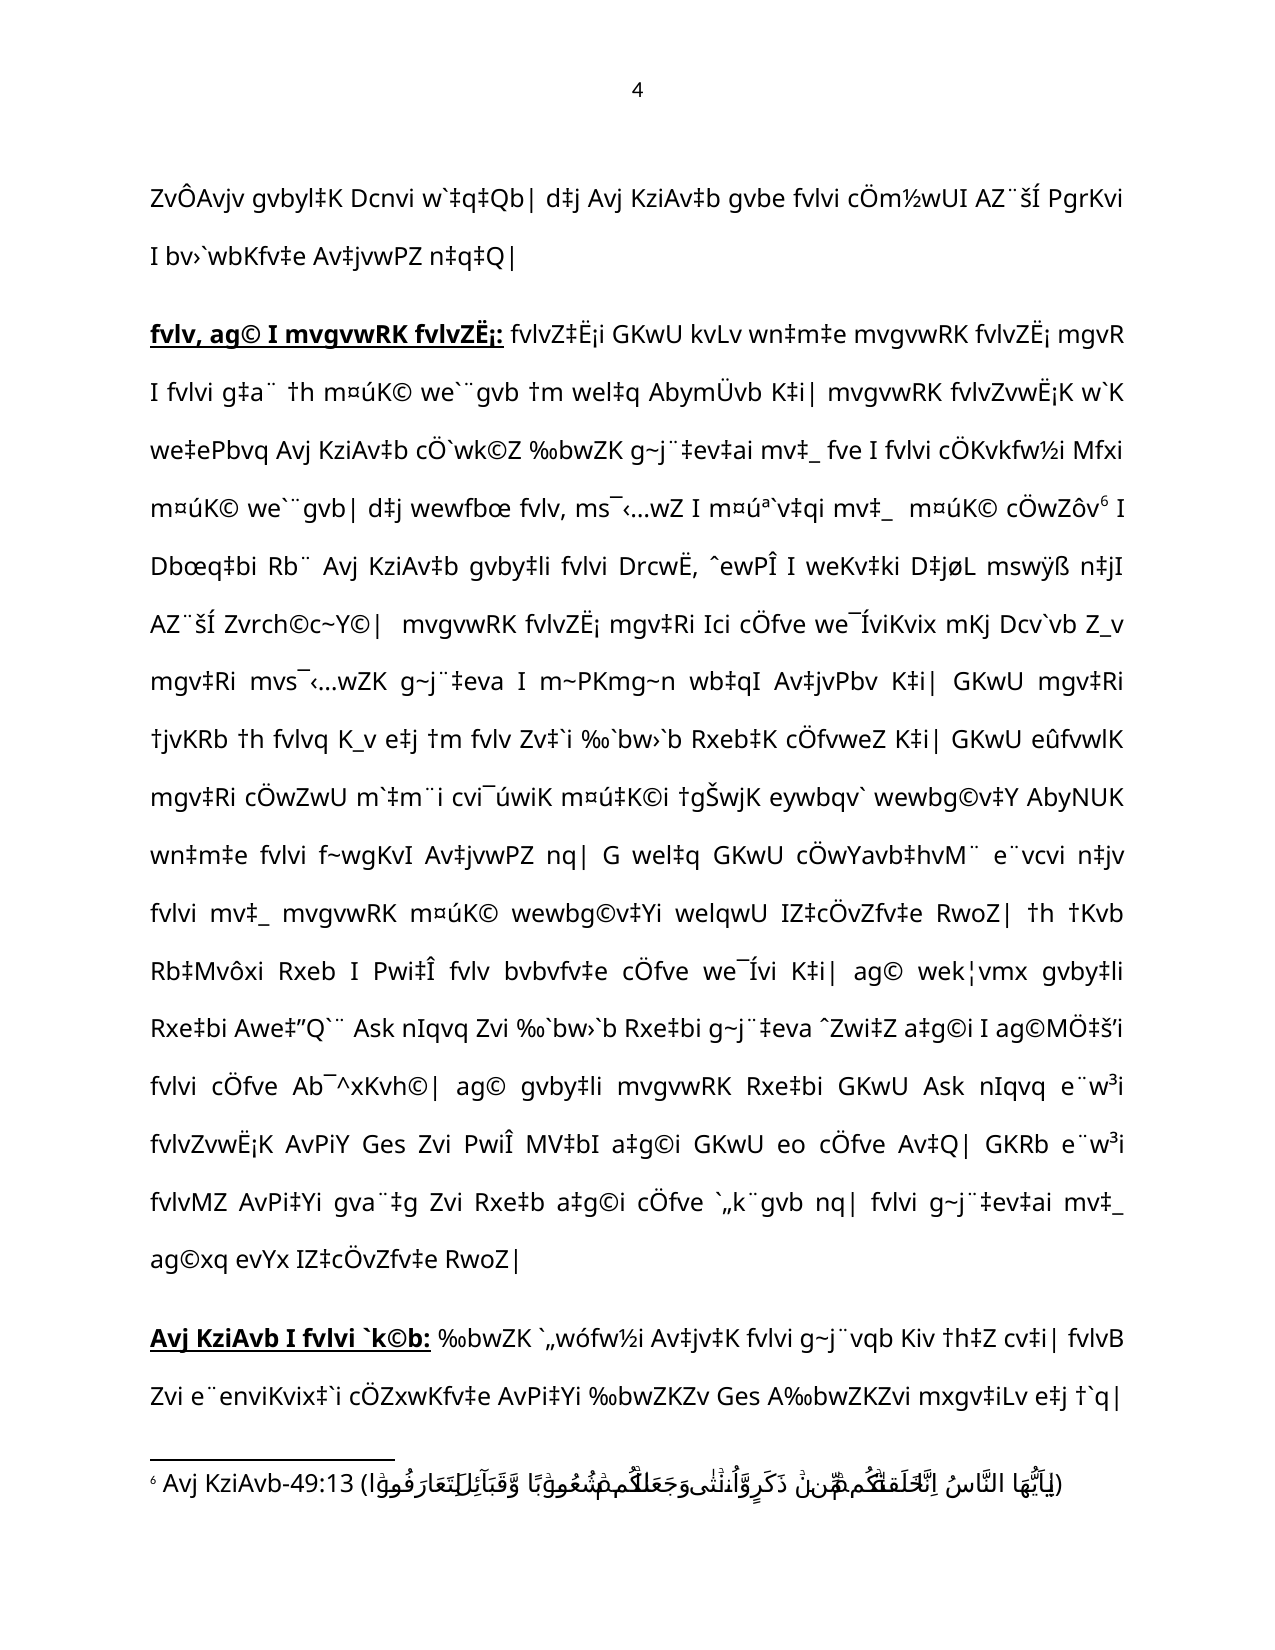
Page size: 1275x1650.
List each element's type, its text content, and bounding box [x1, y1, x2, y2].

text fvlv, ag© I mvgvwRK fvlvZË¡: fvlvZ‡Ë¡i GKwU kvLv wn‡m‡e mvgvwRK fvlvZË¡ mgvR I fvlvi g‡a¨ †h m¤úK© we`¨gvb †m wel‡q AbymÜvb K‡i| mvgvwRK fvlvZvwË¡K w`K we‡ePbvq Avj KziAv‡b cÖ`wk©Z ‰bwZK g~j¨‡ev‡ai mv‡_ fve I fvlvi cÖKvkfw½i Mfxi m¤úK© we`¨gvb| d‡j wewfbœ fvlv, ms¯‹…wZ I m¤úª`v‡qi mv‡_ m¤úK© cÖwZôv I Dbœq‡bi Rb¨ Avj KziAv‡b gvby‡li fvlvi DrcwË, ˆewPÎ I weKv‡ki D‡jøL mswÿß n‡jI AZ¨šÍ Zvrch©c~Y©| mvgvwRK fvlvZË¡ mgv‡Ri Ici cÖfve we¯ÍviKvix mKj Dcv`vb Z_v mgv‡Ri mvs¯‹…wZK g~j¨‡eva I m~PKmg~n wb‡qI Av‡jvPbv K‡i| GKwU mgv‡Ri †jvKRb †h fvlvq K_v e‡j †m fvlv Zv‡`i ‰`bw›`b Rxeb‡K cÖfvweZ K‡i| GKwU eûfvwlK mgv‡Ri cÖwZwU m`‡m¨i cvi¯úwiK m¤ú‡K©i †gŠwjK eywbqv` wewbg©v‡Y AbyNUK wn‡m‡e fvlvi f~wgKvI Av‡jvwPZ nq| G wel‡q GKwU cÖwYavb‡hvM¨ e¨vcvi n‡jv fvlvi mv‡_ mvgvwRK m¤úK© wewbg©v‡Yi welqwU IZ‡cÖvZfv‡e RwoZ| †h †Kvb Rb‡Mvôxi Rxeb I Pwi‡Î fvlv bvbvfv‡e cÖfve we¯Ívi K‡i| ag© wek¦vmx gvby‡li Rxe‡bi Awe‡”Q`¨ Ask nIqvq Zvi ‰`bw›`b Rxe‡bi g~j¨‡eva ˆZwi‡Z a‡g©i I ag©MÖ‡š’i fvlvi cÖfve Ab¯^xKvh©| ag© gvby‡li mvgvwRK Rxe‡bi GKwU Ask nIqvq e¨w³i fvlvZvwË¡K AvPiY Ges Zvi PwiÎ MV‡bI a‡g©i GKwU eo cÖfve Av‡Q| GKRb e¨w³i fvlvMZ AvPi‡Yi gva¨‡g Zvi Rxe‡b a‡g©i cÖfve `„k¨gvb nq| fvlvi g~j¨‡ev‡ai mv‡_ ag©xq evYx IZ‡cÖvZfv‡e RwoZ| [150, 317, 1125, 1276]
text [150, 1321, 1125, 1413]
